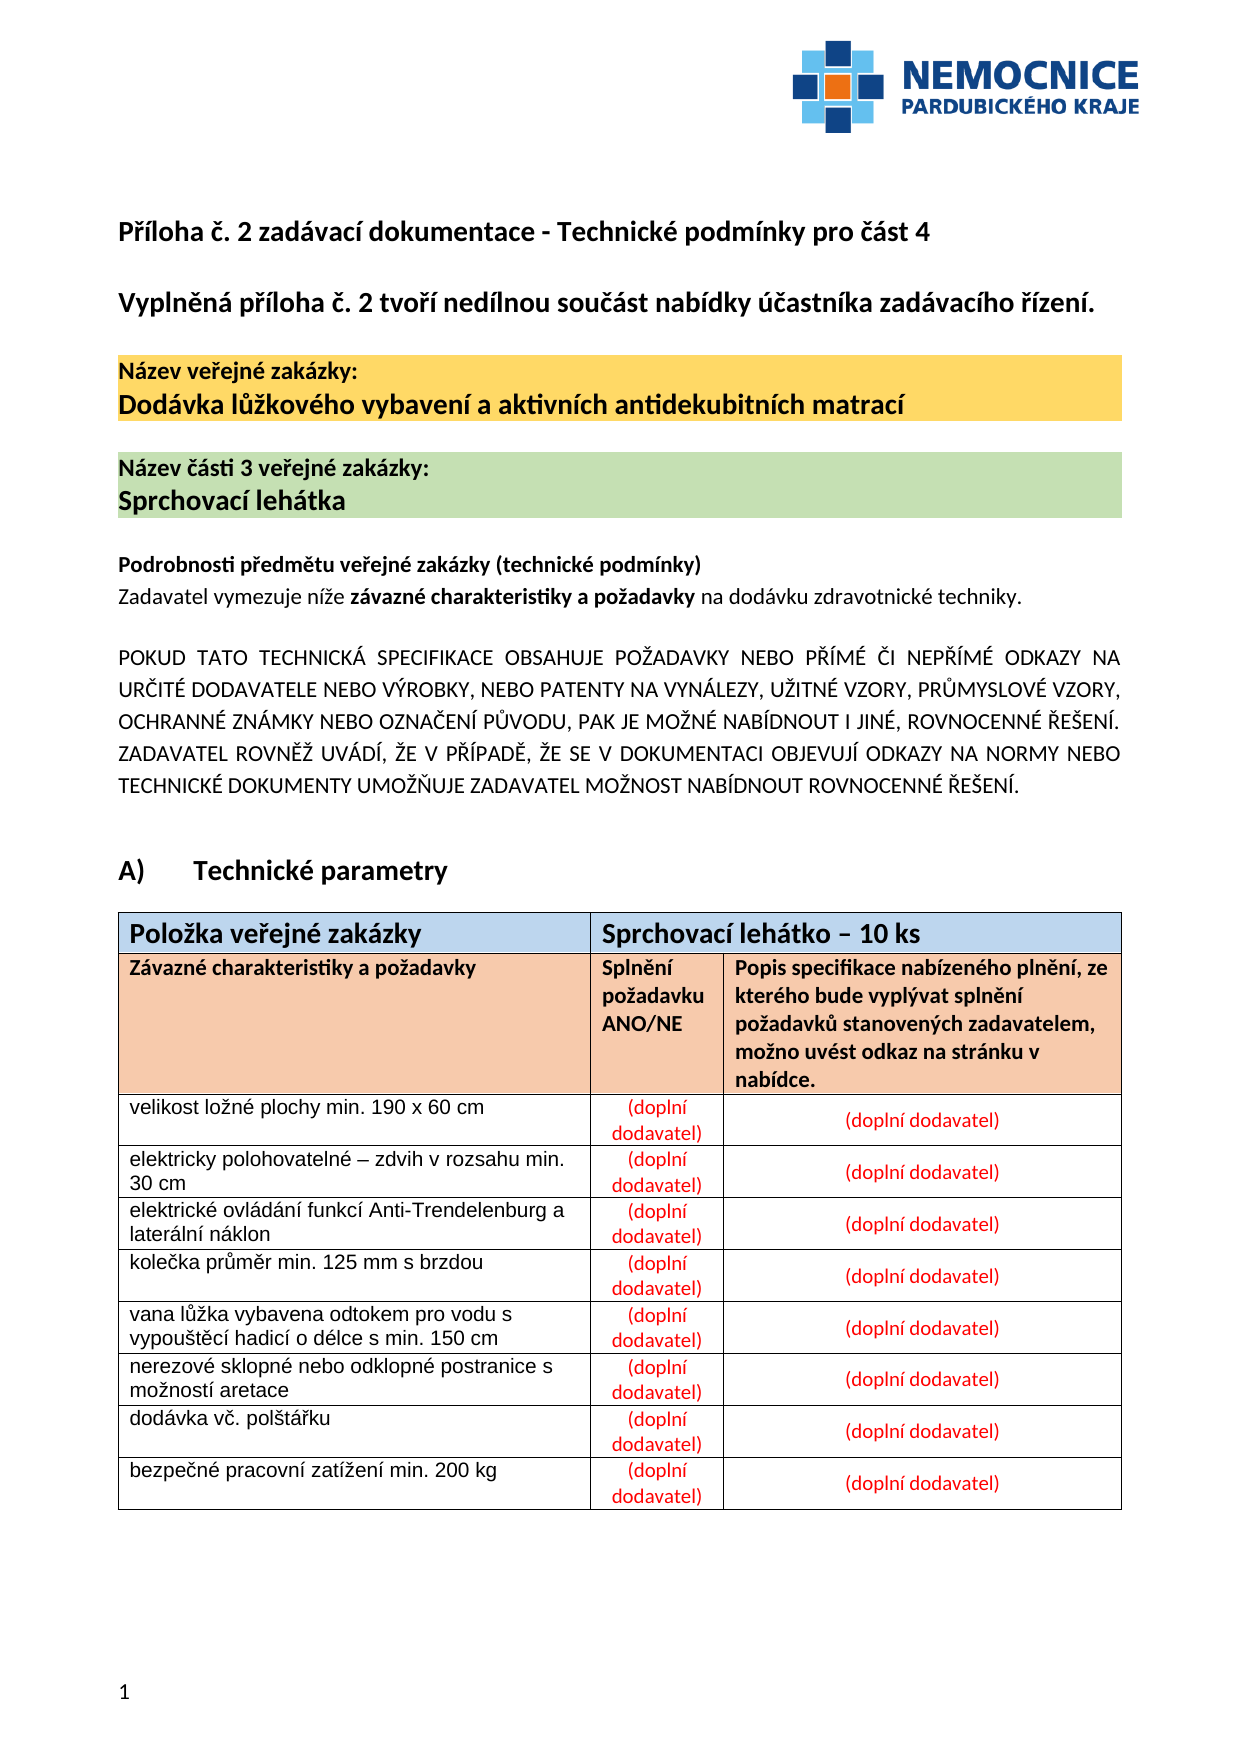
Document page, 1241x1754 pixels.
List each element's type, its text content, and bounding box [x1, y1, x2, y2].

text Název veřejné zakázky: [118, 355, 1122, 386]
table_cell vana lůžka vybavena odtokem pro vodu s vypouštěcí hadicí o délce s min. 150 cm [119, 1302, 590, 1353]
text Vyplněná příloha č. 2 tvoří nedílnou součást nabídky účastníka zadávacího řízení. [118, 284, 1122, 320]
table_cell elektrické ovládání funkcí Anti-Trendelenburg a laterální náklon [119, 1198, 590, 1249]
table_cell (doplní dodavatel) [724, 1146, 1121, 1197]
table_cell (doplní dodavatel) [591, 1146, 723, 1197]
table_cell dodávka vč. polštářku [119, 1406, 590, 1457]
subtitle Dodávka lůžkového vybavení a aktivních antidekubitních matrací [118, 386, 1122, 421]
table_cell (doplní dodavatel) [724, 1250, 1121, 1301]
table_cell Splnění požadavku ANO/NE [591, 954, 723, 1093]
table_cell nerezové sklopné nebo odklopné postranice s možností aretace [119, 1354, 590, 1405]
table_cell (doplní dodavatel) [724, 1095, 1121, 1145]
table_cell (doplní dodavatel) [591, 1458, 723, 1508]
table_cell elektricky polohovatelné – zdvih v rozsahu min. 30 cm [119, 1146, 590, 1197]
table_cell Závazné charakteristiky a požadavky [119, 954, 590, 1093]
table_cell (doplní dodavatel) [591, 1198, 723, 1249]
table_header Položka veřejné zakázky [119, 913, 590, 952]
table_cell (doplní dodavatel) [591, 1406, 723, 1457]
table_cell (doplní dodavatel) [591, 1354, 723, 1405]
table_cell Popis specifikace nabízeného plnění, ze kterého bude vyplývat splnění požadavků stanovených zadavatelem, možno uvést odkaz na stránku v nabídce. [724, 954, 1121, 1093]
table_cell kolečka průměr min. 125 mm s brzdou [119, 1250, 590, 1301]
table_cell (doplní dodavatel) [724, 1302, 1121, 1353]
text Podrobnosti předmětu veřejné zakázky (technické podmínky) [118, 550, 1122, 578]
table_cell (doplní dodavatel) [724, 1198, 1121, 1249]
table_cell (doplní dodavatel) [724, 1458, 1121, 1508]
text Název části 3 veřejné zakázky: [118, 452, 1122, 482]
table_cell (doplní dodavatel) [591, 1095, 723, 1145]
table_header Sprchovací lehátko – 10 ks [591, 913, 1121, 952]
table_cell (doplní dodavatel) [724, 1406, 1121, 1457]
text POKUD TATO TECHNICKÁ SPECIFIKACE OBSAHUJE POŽADAVKY NEBO PŘÍMÉ ČI NEPŘÍMÉ ODKAZY NA URČITÉ DODAVATELE NEBO VÝROBKY, NEBO PATENTY NA VYNÁLEZY, UŽITNÉ VZORY, PRŮMYSLOVÉ VZORY, OCHRANNÉ ZNÁMKY NEBO OZNAČENÍ PŮVODU, PAK JE MOŽNÉ NABÍDNOUT I JINÉ, ROVNOCENNÉ ŘEŠENÍ. ZADAVATEL ROVNĚŽ UVÁDÍ, ŽE V PŘÍPADĚ, ŽE SE V DOKUMENTACI OBJEVUJÍ ODKAZY NA NORMY NEBO TECHNICKÉ DOKUMENTY UMOŽŇUJE ZADAVATEL MOŽNOST NABÍDNOUT ROVNOCENNÉ ŘEŠENÍ. [118, 643, 1122, 799]
picture [791, 39, 1139, 134]
text Sprchovací lehátka [118, 482, 1122, 518]
table_cell (doplní dodavatel) [591, 1302, 723, 1353]
text Příloha č. 2 zadávací dokumentace - Technické podmínky pro část 4 [118, 213, 1122, 248]
text Zadavatel vymezuje níže závazné charakteristiky a požadavky na dodávku zdravotnické techniky. [118, 582, 1122, 611]
table_cell velikost ložné plochy min. 190 x 60 cm [119, 1095, 590, 1145]
subtitle Technické parametry [118, 852, 1122, 888]
table_cell (doplní dodavatel) [591, 1250, 723, 1301]
table_cell (doplní dodavatel) [724, 1354, 1121, 1405]
table_cell bezpečné pracovní zatížení min. 200 kg [119, 1458, 590, 1508]
